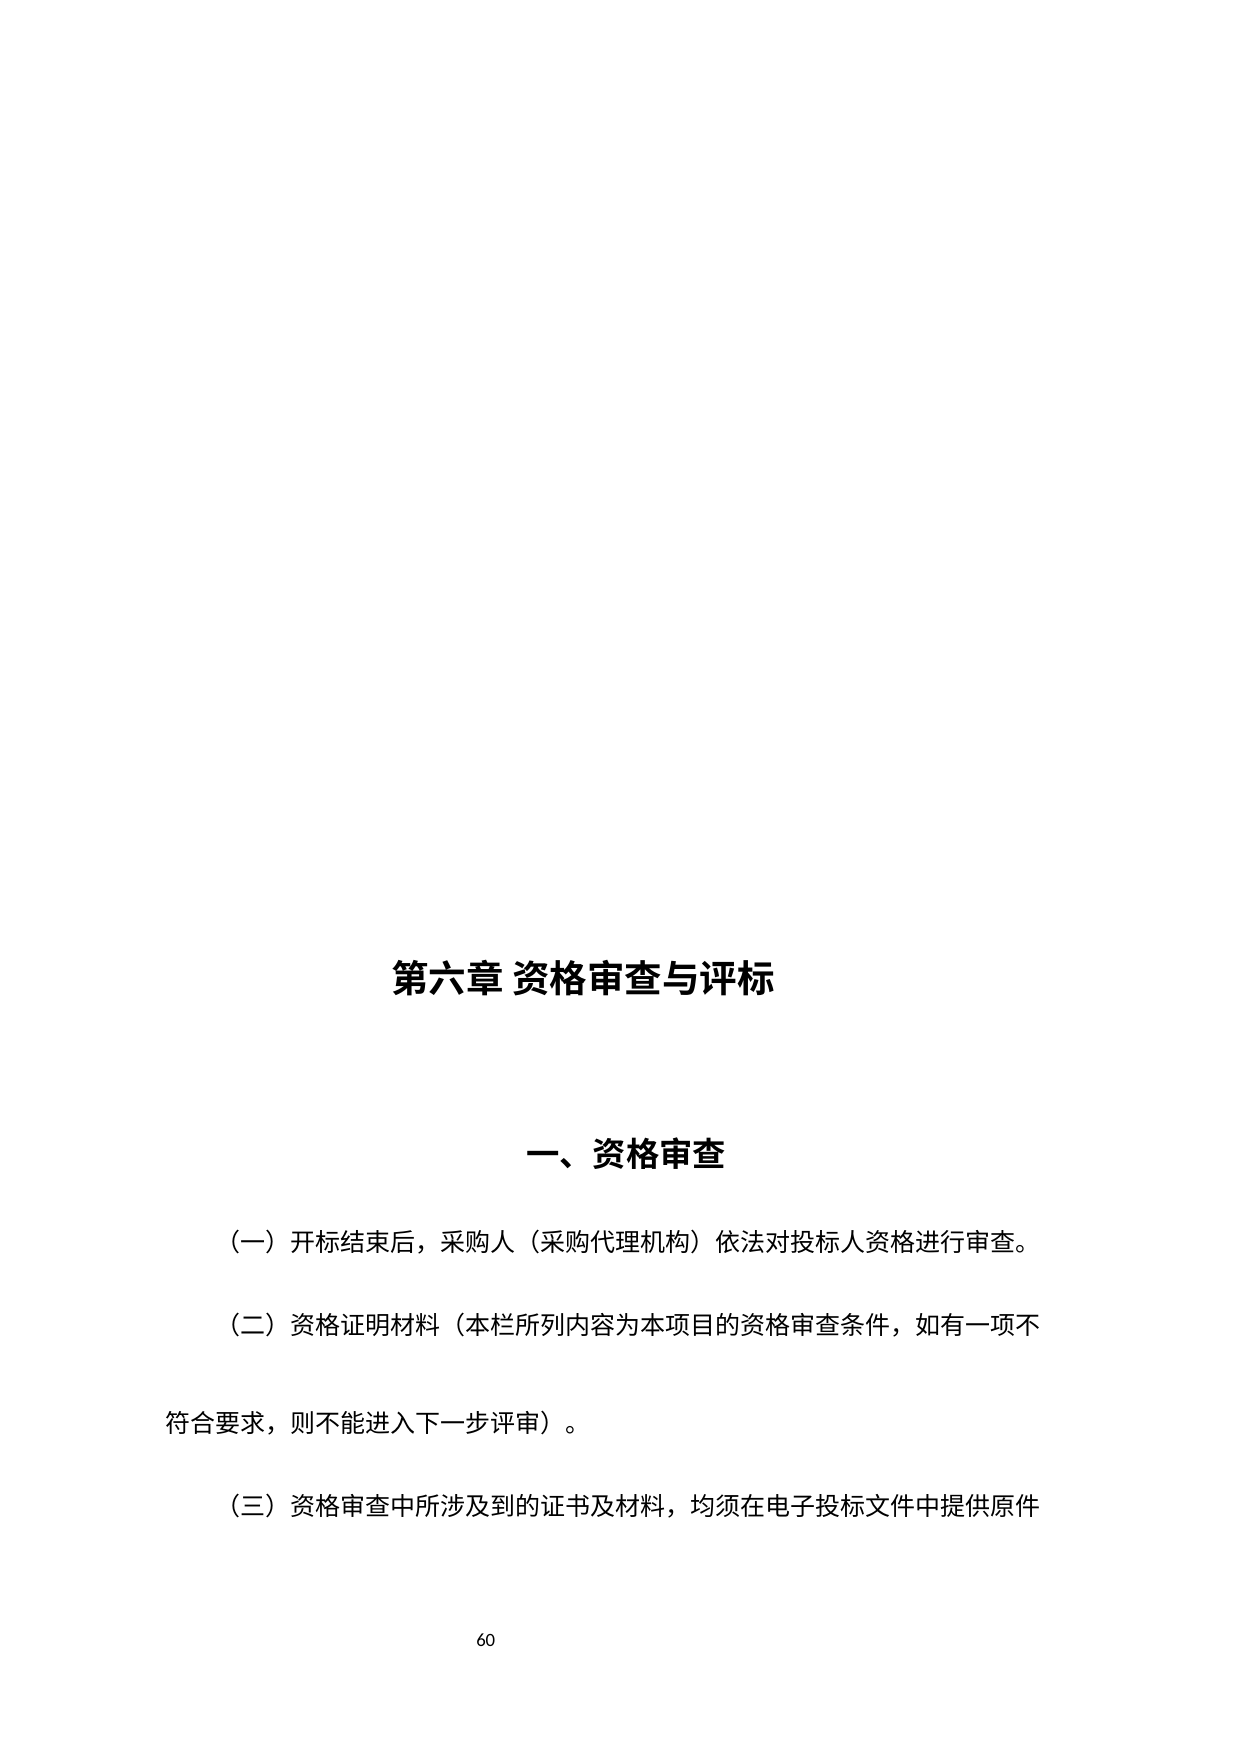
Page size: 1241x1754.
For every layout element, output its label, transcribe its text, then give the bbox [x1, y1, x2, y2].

text 一、资格审查 [165, 1119, 1087, 1184]
text （一）开标结束后，采购人（采购代理机构）依法对投标人资格进行审查。 [165, 1208, 1087, 1273]
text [165, 1472, 1043, 1537]
text （二）资格证明材料（本栏所列内容为本项目的资格审查条件，如有一项不符合要求，则不能进入下一步评审）。 [165, 1291, 1043, 1454]
text 第六章 资格审查与评标 [165, 944, 1087, 1009]
